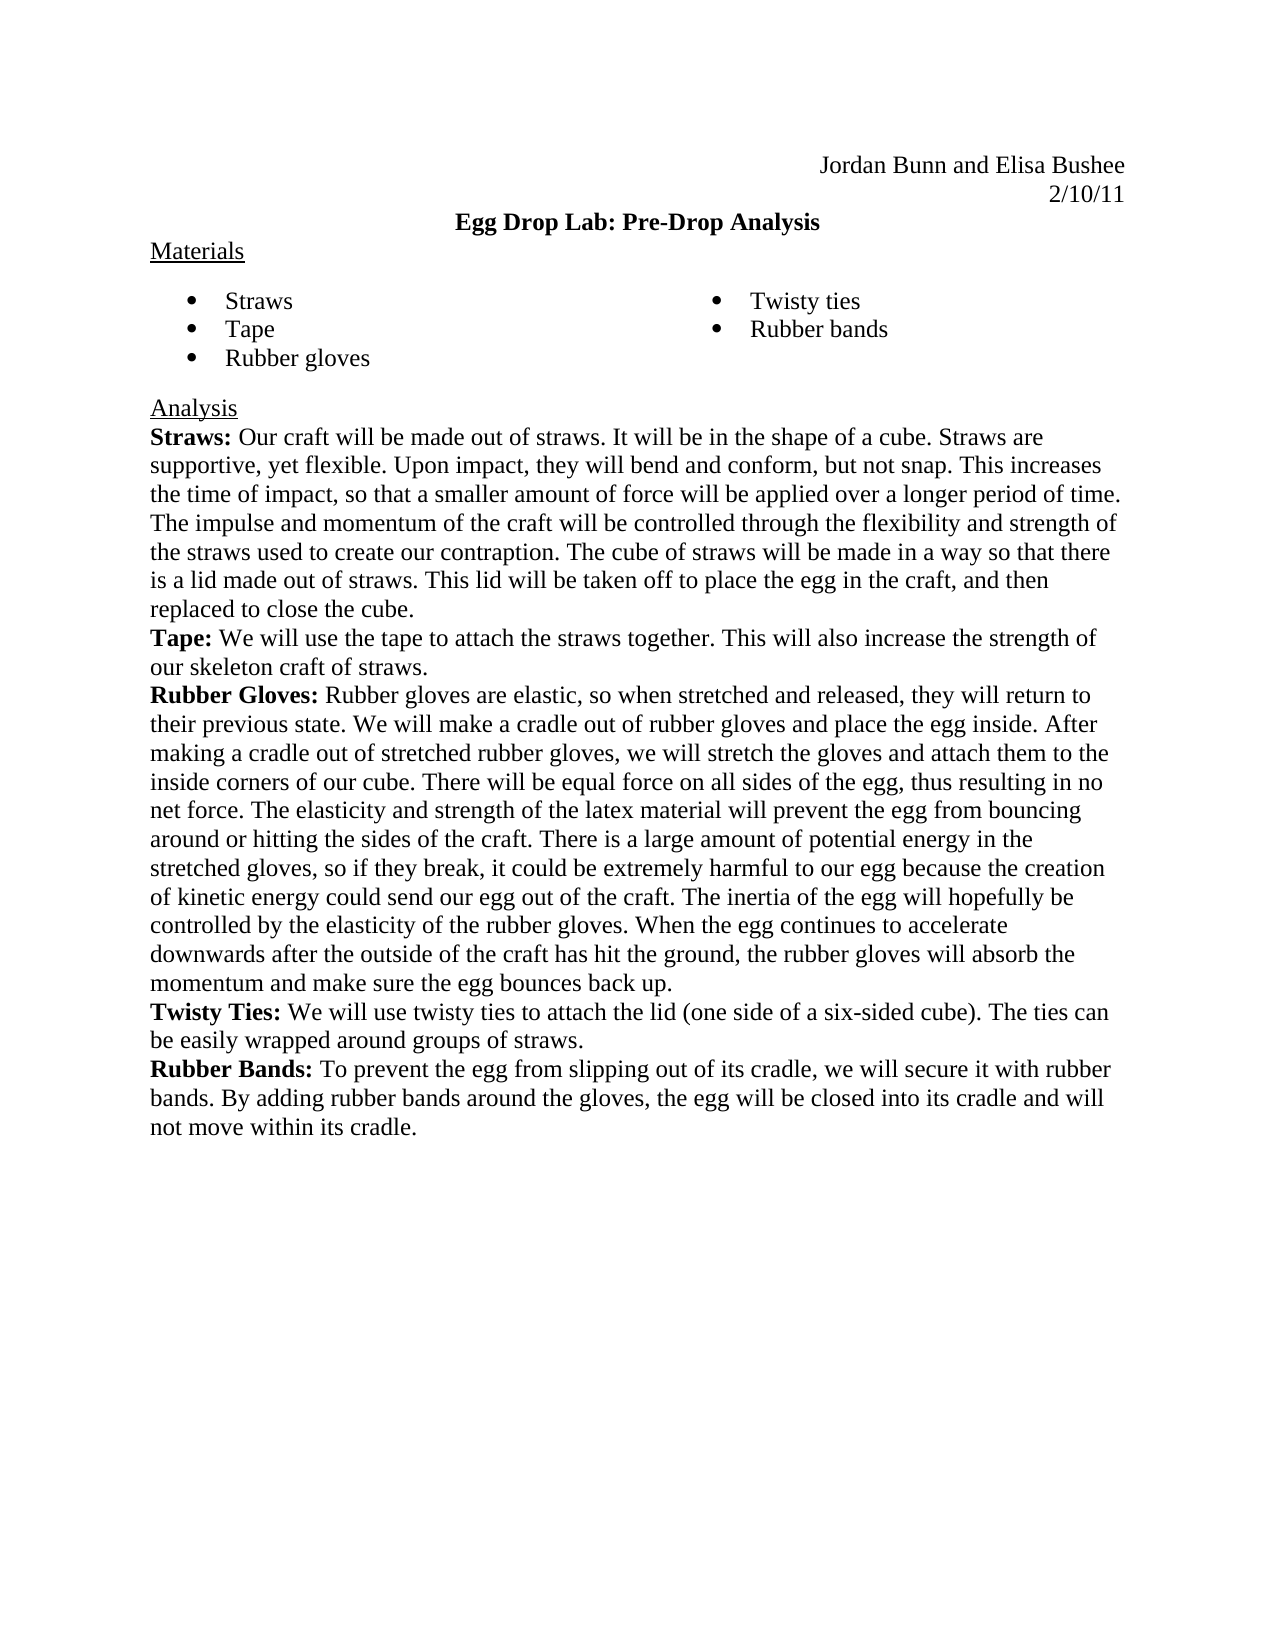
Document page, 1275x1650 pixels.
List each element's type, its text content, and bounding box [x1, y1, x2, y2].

list Straws [187, 286, 600, 314]
text Analysis [150, 393, 1125, 422]
text 2/10/11 [150, 179, 1125, 207]
text Jordan Bunn and Elisa Bushee [150, 150, 1125, 179]
text Egg Drop Lab: Pre-Drop Analysis [150, 207, 1125, 236]
text Materials [150, 236, 1125, 265]
list Tape [187, 314, 600, 343]
list Rubber bands [712, 314, 1125, 343]
text Tape: We will use the tape to attach the straws together. This will also increase the strength of our skeleton craft of straws. [150, 623, 1125, 680]
list Rubber gloves [187, 343, 600, 372]
text Rubber Gloves: Rubber gloves are elastic, so when stretched and released, they will return to their previous state. We will make a cradle out of rubber gloves and place the egg inside. After making a cradle out of stretched rubber gloves, we will stretch the gloves and attach them to the inside corners of our cube. There will be equal force on all sides of the egg, thus resulting in no net force. The elasticity and strength of the latex material will prevent the egg from bouncing around or hitting the sides of the craft. There is a large amount of potential energy in the stretched gloves, so if they break, it could be extremely harmful to our egg because the creation of kinetic energy could send our egg out of the craft. The inertia of the egg will hopefully be controlled by the elasticity of the rubber gloves. When the egg continues to accelerate downwards after the outside of the craft has hit the ground, the rubber gloves will absorb the momentum and make sure the egg bounces back up. [150, 680, 1125, 997]
text Twisty Ties: We will use twisty ties to attach the lid (one side of a six-sided cube). The ties can be easily wrapped around groups of straws. [150, 997, 1125, 1054]
text Straws: Our craft will be made out of straws. It will be in the shape of a cube. Straws are supportive, yet flexible. Upon impact, they will bend and conform, but not snap. This increases the time of impact, so that a smaller amount of force will be applied over a longer period of time. The impulse and momentum of the craft will be controlled through the flexibility and strength of the straws used to create our contraption. The cube of straws will be made in a way so that there is a lid made out of straws. This lid will be taken off to place the egg in the craft, and then replaced to close the cube. [150, 422, 1125, 623]
list Twisty ties [712, 286, 1125, 314]
text Rubber Bands: To prevent the egg from slipping out of its cradle, we will secure it with rubber bands. By adding rubber bands around the gloves, the egg will be closed into its cradle and will not move within its cradle. [150, 1054, 1125, 1140]
